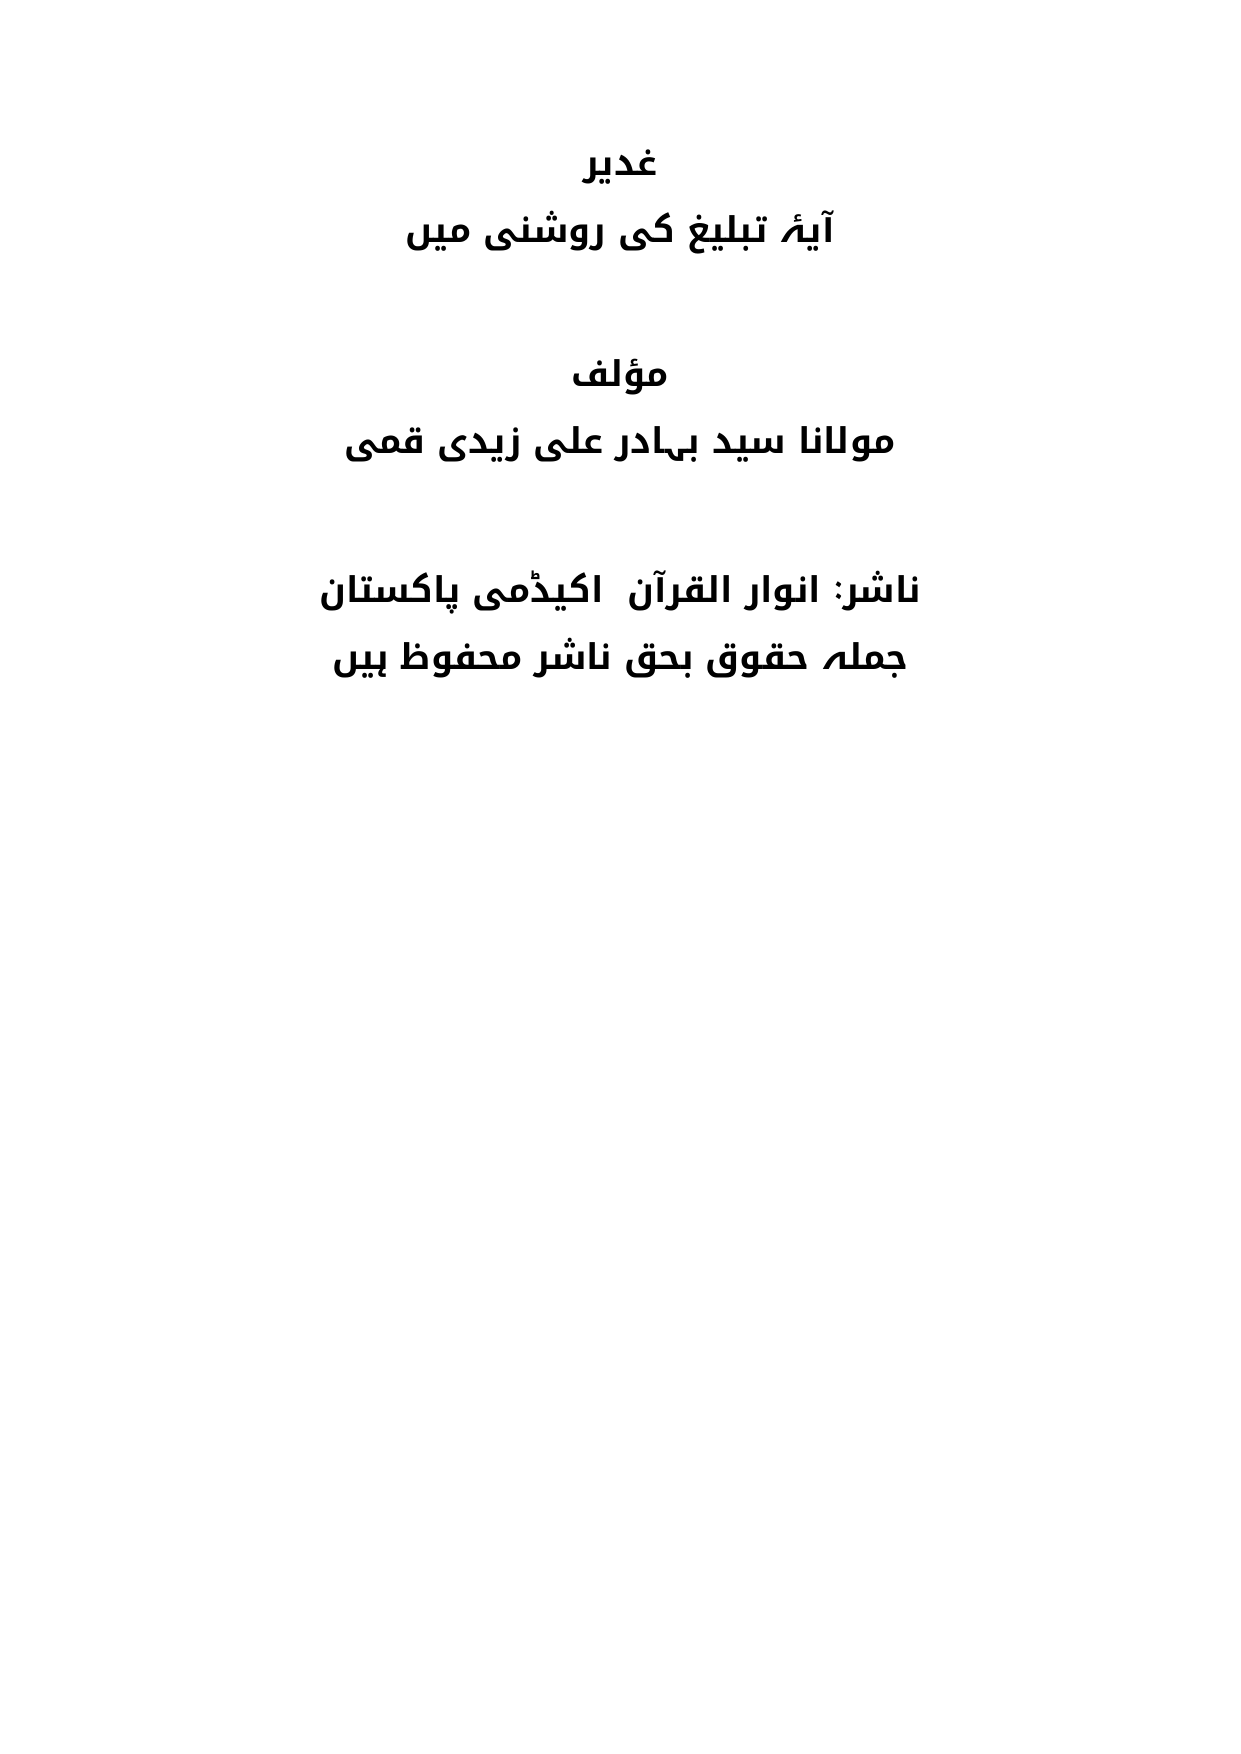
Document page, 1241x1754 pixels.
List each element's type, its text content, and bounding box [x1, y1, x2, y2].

text جملہ حقوق بحق ناشر محفوظ ہیں [75, 624, 1165, 691]
text مؤلف [75, 341, 1165, 408]
text غدیر [75, 130, 1165, 197]
text مولانا سید بہادر علی زیدی قمی [75, 408, 1165, 475]
text ناشر: انوار القرآن اکیڈمی پاکستان [75, 557, 1165, 624]
text آیۂ تبلیغ کی روشنی میں [75, 197, 1165, 264]
